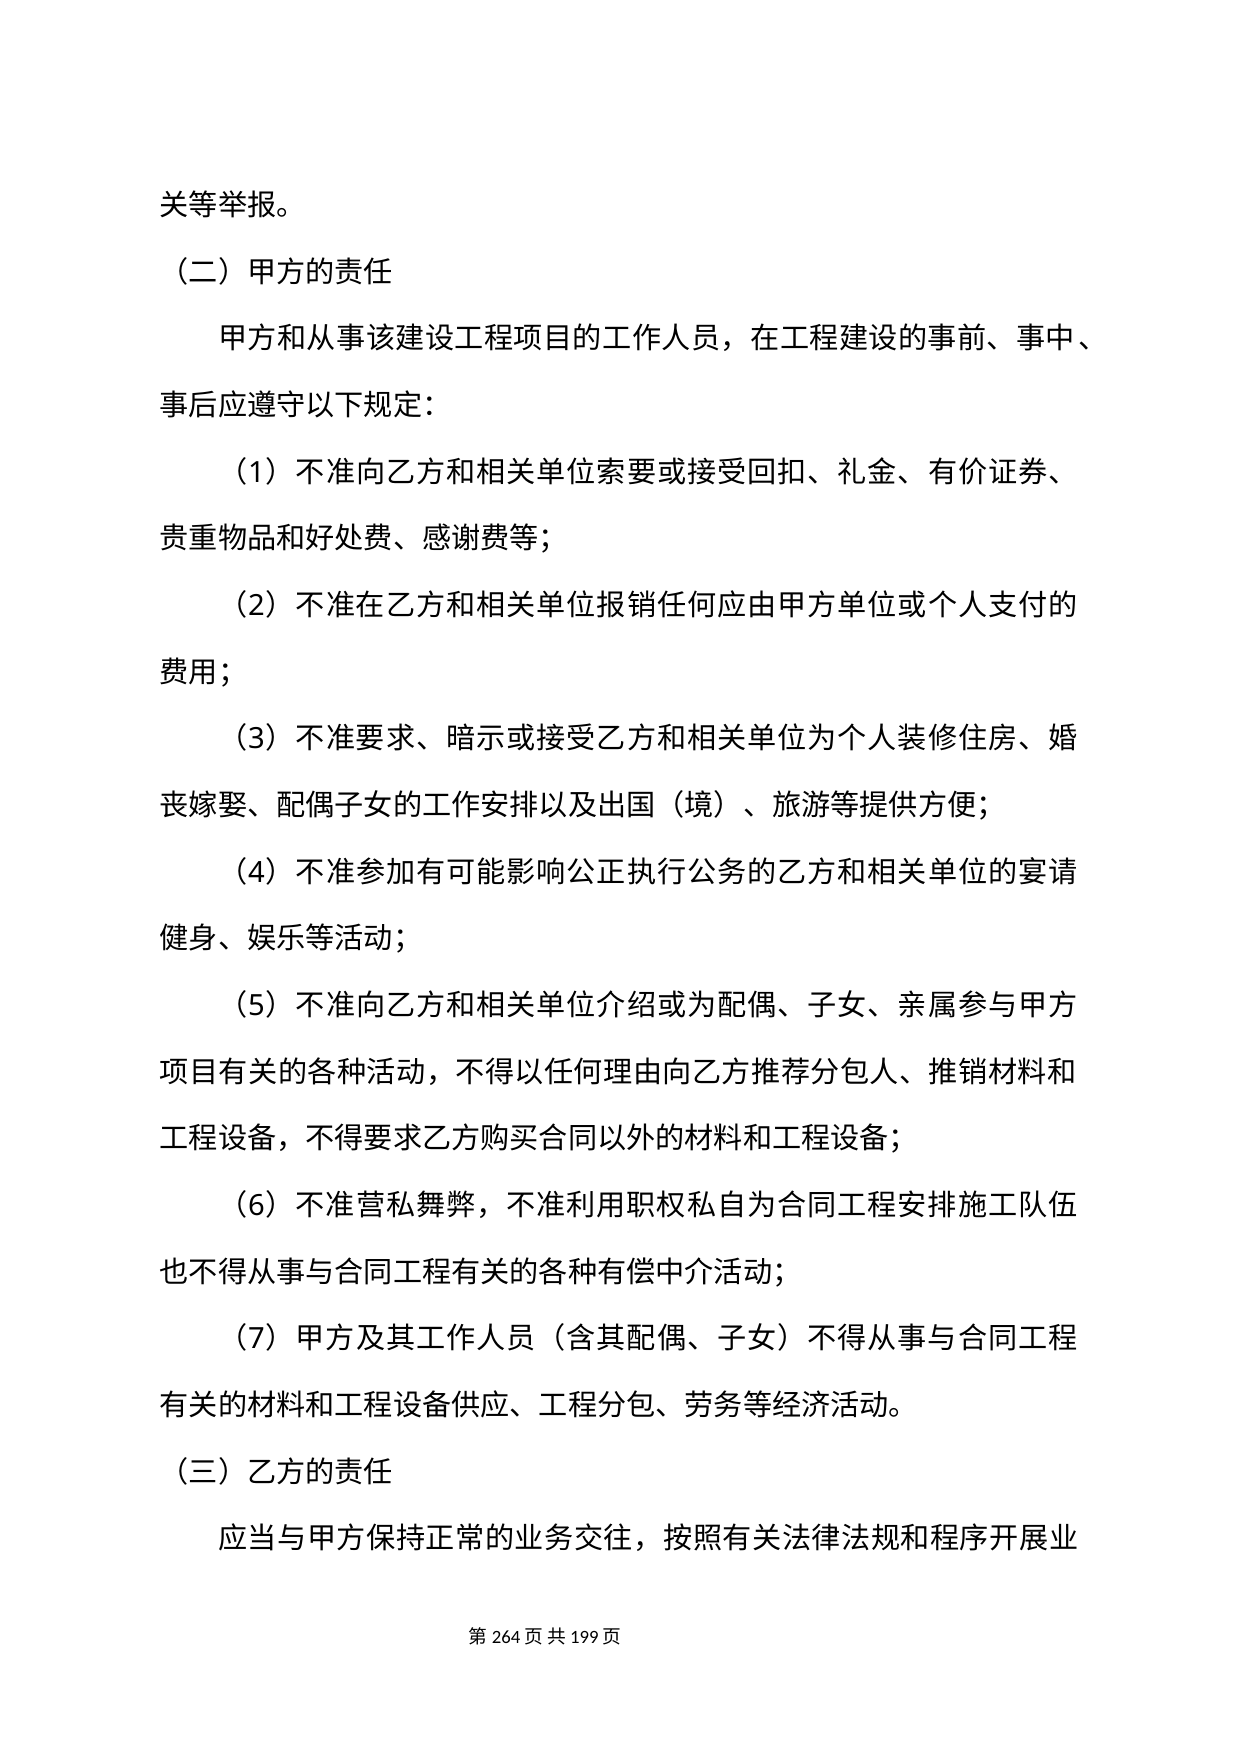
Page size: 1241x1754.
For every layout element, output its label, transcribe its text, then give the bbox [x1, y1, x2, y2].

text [159, 162, 1078, 229]
text （1）不准向乙方和相关单位索要或接受回扣、礼金、有价证券、贵重物品和好处费、感谢费等； [159, 429, 1078, 562]
text （4）不准参加有可能影响公正执行公务的乙方和相关单位的宴请、健身、娱乐等活动； [159, 829, 1078, 962]
text （3）不准要求、暗示或接受乙方和相关单位为个人装修住房、婚丧嫁娶、配偶子女的工作安排以及出国（境）、旅游等提供方便； [159, 695, 1078, 829]
text （7）甲方及其工作人员（含其配偶、子女）不得从事与合同工程有关的材料和工程设备供应、工程分包、劳务等经济活动。 [159, 1295, 1078, 1429]
text （5）不准向乙方和相关单位介绍或为配偶、子女、亲属参与甲方项目有关的各种活动，不得以任何理由向乙方推荐分包人、推销材料和工程设备，不得要求乙方购买合同以外的材料和工程设备； [159, 962, 1078, 1162]
text （三）乙方的责任 [159, 1429, 1078, 1495]
text （2）不准在乙方和相关单位报销任何应由甲方单位或个人支付的费用； [159, 562, 1078, 695]
text （6）不准营私舞弊，不准利用职权私自为合同工程安排施工队伍，也不得从事与合同工程有关的各种有偿中介活动； [159, 1162, 1078, 1295]
text 甲方和从事该建设工程项目的工作人员，在工程建设的事前、事中、事后应遵守以下规定： [159, 295, 1078, 429]
text （二）甲方的责任 [159, 229, 1078, 295]
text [159, 1495, 1078, 1562]
